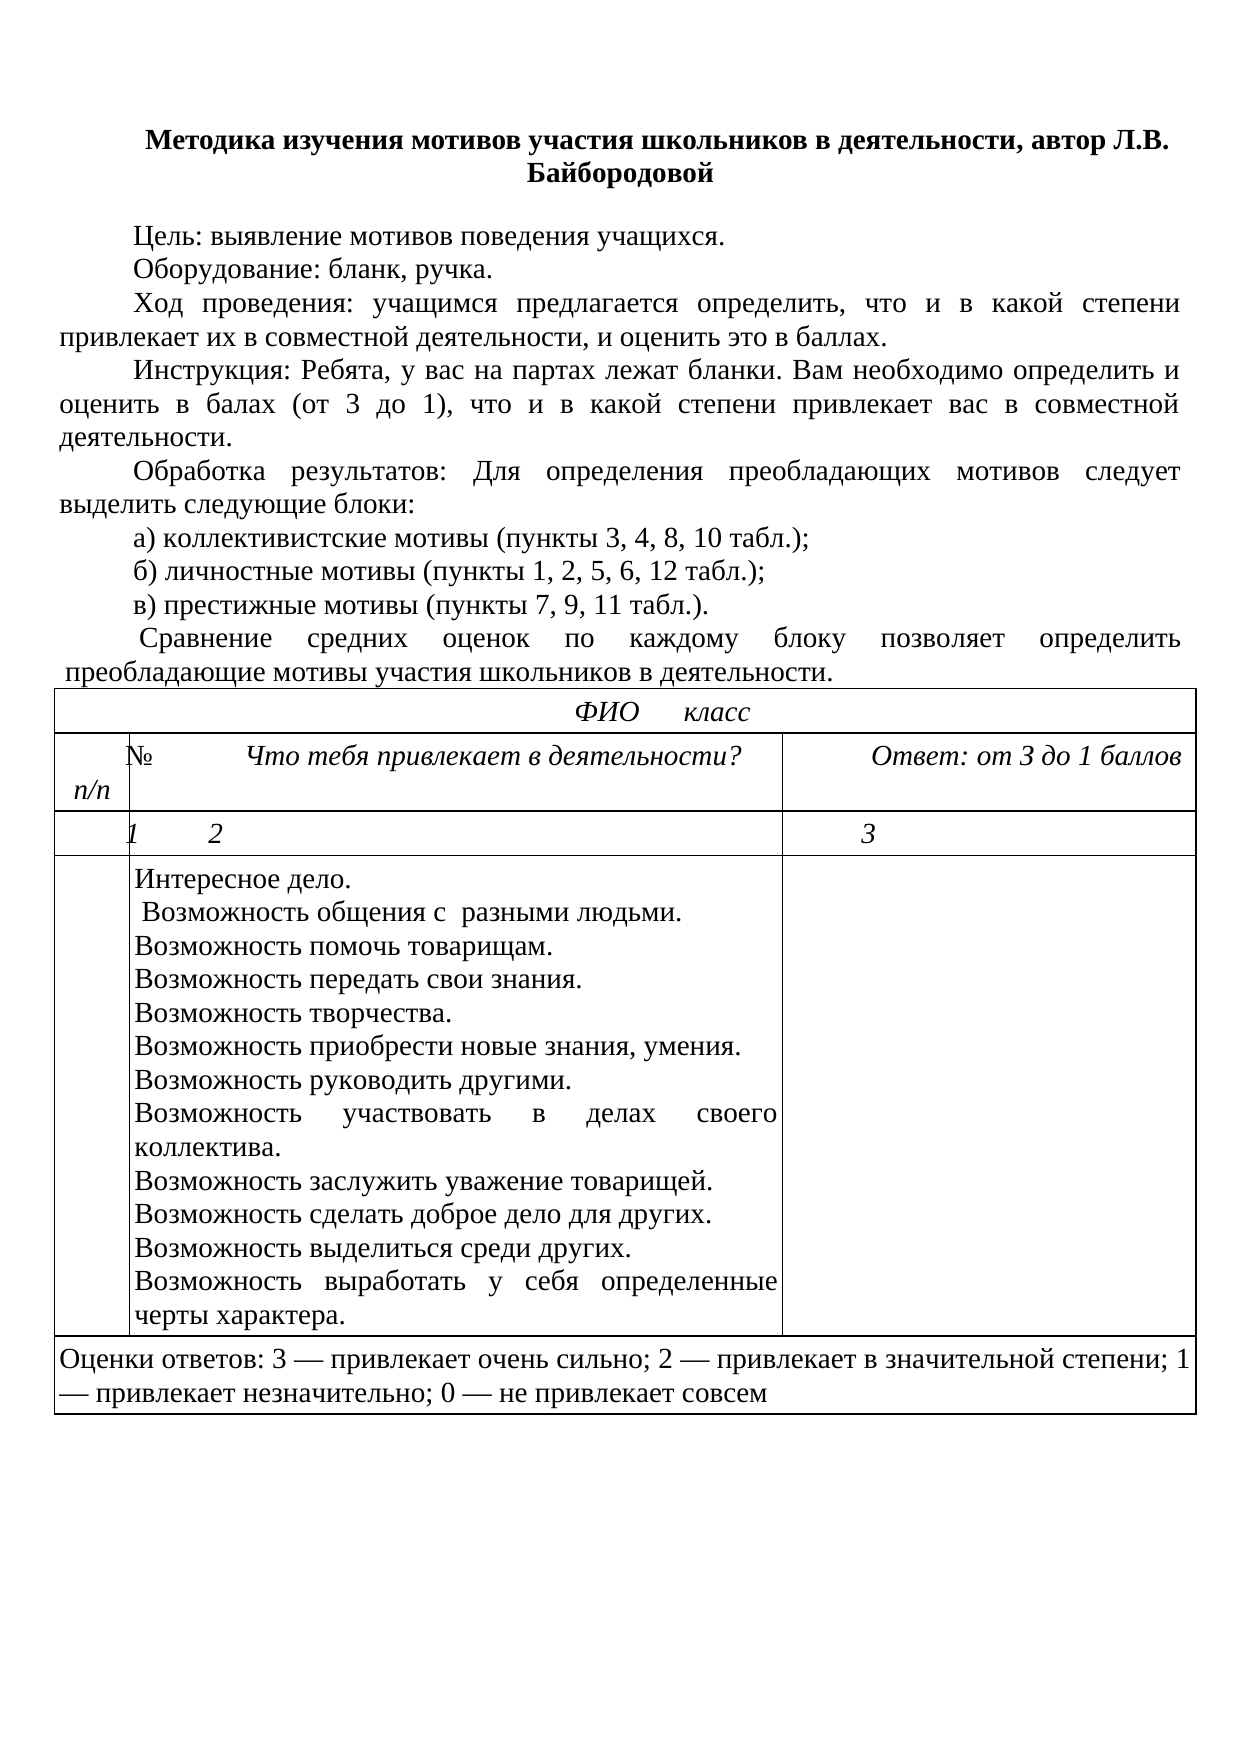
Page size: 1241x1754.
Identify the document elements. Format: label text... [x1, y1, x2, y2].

table_cell [783, 856, 1195, 1335]
text Методика изучения мотивов участия школьников в деятельности, автор Л.В. Байбородовой [59, 122, 1181, 189]
text Инструкция: Ребята, у вас на партах лежат бланки. Вам необходимо определить и оценить в балах (от 3 до 1), что и в какой степени привлекает вас в совместной деятельности. [59, 352, 1181, 453]
table_header ФИО класс [55, 689, 1195, 732]
table_cell 1 [55, 812, 129, 854]
text Сравнение средних оценок по каждому блоку позволяет определить преобладающие мотивы участия школьников в деятельности. [65, 621, 1181, 688]
text Обработка результатов: Для определения преобладающих мотивов следует выделить следующие блоки: [59, 453, 1181, 520]
text а) коллективистские мотивы (пункты 3, 4, 8, 10 табл.); [59, 520, 1181, 553]
text в) престижные мотивы (пункты 7, 9, 11 табл.). [59, 587, 1181, 621]
table_cell Что тебя привлекает в деятельности? [130, 734, 782, 810]
table_cell Ответ: от З до 1 баллов [783, 734, 1195, 810]
text Цель: выявление мотивов поведения учащихся. [59, 218, 1181, 252]
table_cell [55, 856, 129, 1335]
text б) личностные мотивы (пункты 1, 2, 5, 6, 12 табл.); [59, 553, 1181, 587]
table_cell 3 [783, 812, 1195, 854]
table_cell Интересное дело. Возможность общения с разными людьми. Возможность помочь товарищам. Возможность передать свои знания. Возможность творчества. Возможность приобрести новые знания, умения. Возможность руководить другими. Возможность участвовать в делах своего коллектива. Возможность заслужить уважение товарищей. Возможность сделать доброе дело для других. Возможность выделиться среди других. Возможность выработать у себя определенные черты характера. [130, 856, 782, 1335]
table_cell 2 [130, 812, 782, 854]
table_cell Оценки ответов: 3 — привлекает очень сильно; 2 — привлекает в значительной степени; 1 — привлекает незначительно; 0 — не привлекает совсем [55, 1337, 1195, 1413]
table_cell №п/п [55, 734, 129, 810]
text Ход проведения: учащимся предлагается определить, что и в какой степени привлекает их в совместной деятельности, и оценить это в баллах. [59, 285, 1181, 352]
text Оборудование: бланк, ручка. [59, 252, 1181, 285]
